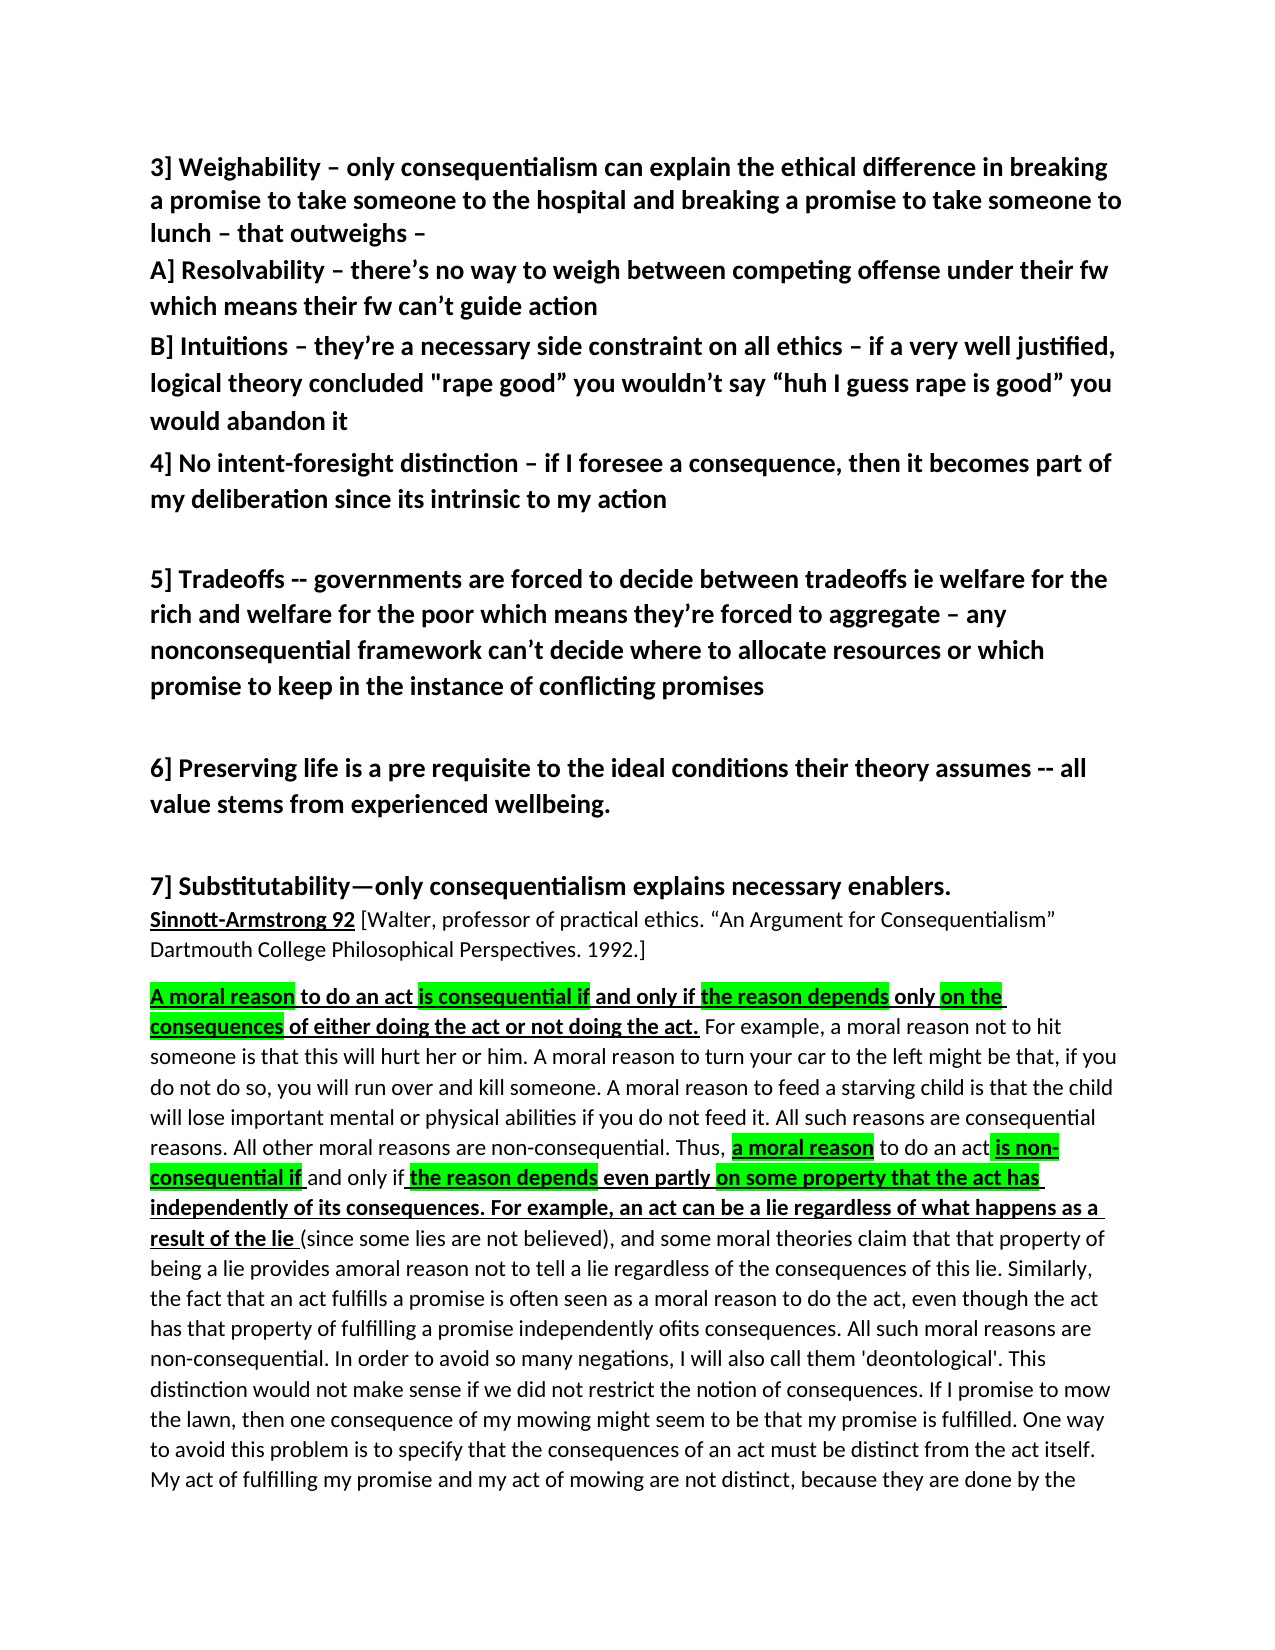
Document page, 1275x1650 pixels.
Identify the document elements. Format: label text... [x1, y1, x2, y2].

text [150, 982, 1125, 1493]
subtitle 5] Tradeoffs -- governments are forced to decide between tradeoffs ie welfare for the rich and welfare for the poor which means they’re forced to aggregate – any nonconsequential framework can’t decide where to allocate resources or which promise to keep in the instance of conflicting promises [150, 562, 1125, 702]
text Sinnott-Armstrong 92 [Walter, professor of practical ethics. “An Argument for Consequentialism” Dartmouth College Philosophical Perspectives. 1992.] [150, 905, 1125, 963]
subtitle 3] Weighability – only consequentialism can explain the ethical difference in breaking a promise to take someone to the hospital and breaking a promise to take someone to lunch – that outweighs – [150, 150, 1125, 249]
subtitle 4] No intent-foresight distinction – if I foresee a consequence, then it becomes part of my deliberation since its intrinsic to my action [150, 447, 1125, 515]
subtitle 6] Preserving life is a pre requisite to the ideal conditions their theory assumes -- all value stems from experienced wellbeing. [150, 751, 1125, 820]
subtitle B] Intuitions – they’re a necessary side constraint on all ethics – if a very well justified, logical theory concluded "rape good” you wouldn’t say “huh I guess rape is good” you would abandon it [150, 329, 1125, 437]
subtitle 7] Substitutability—only consequentialism explains necessary enablers. [150, 869, 1125, 902]
subtitle A] Resolvability – there’s no way to weigh between competing offense under their fw which means their fw can’t guide action [150, 253, 1125, 322]
